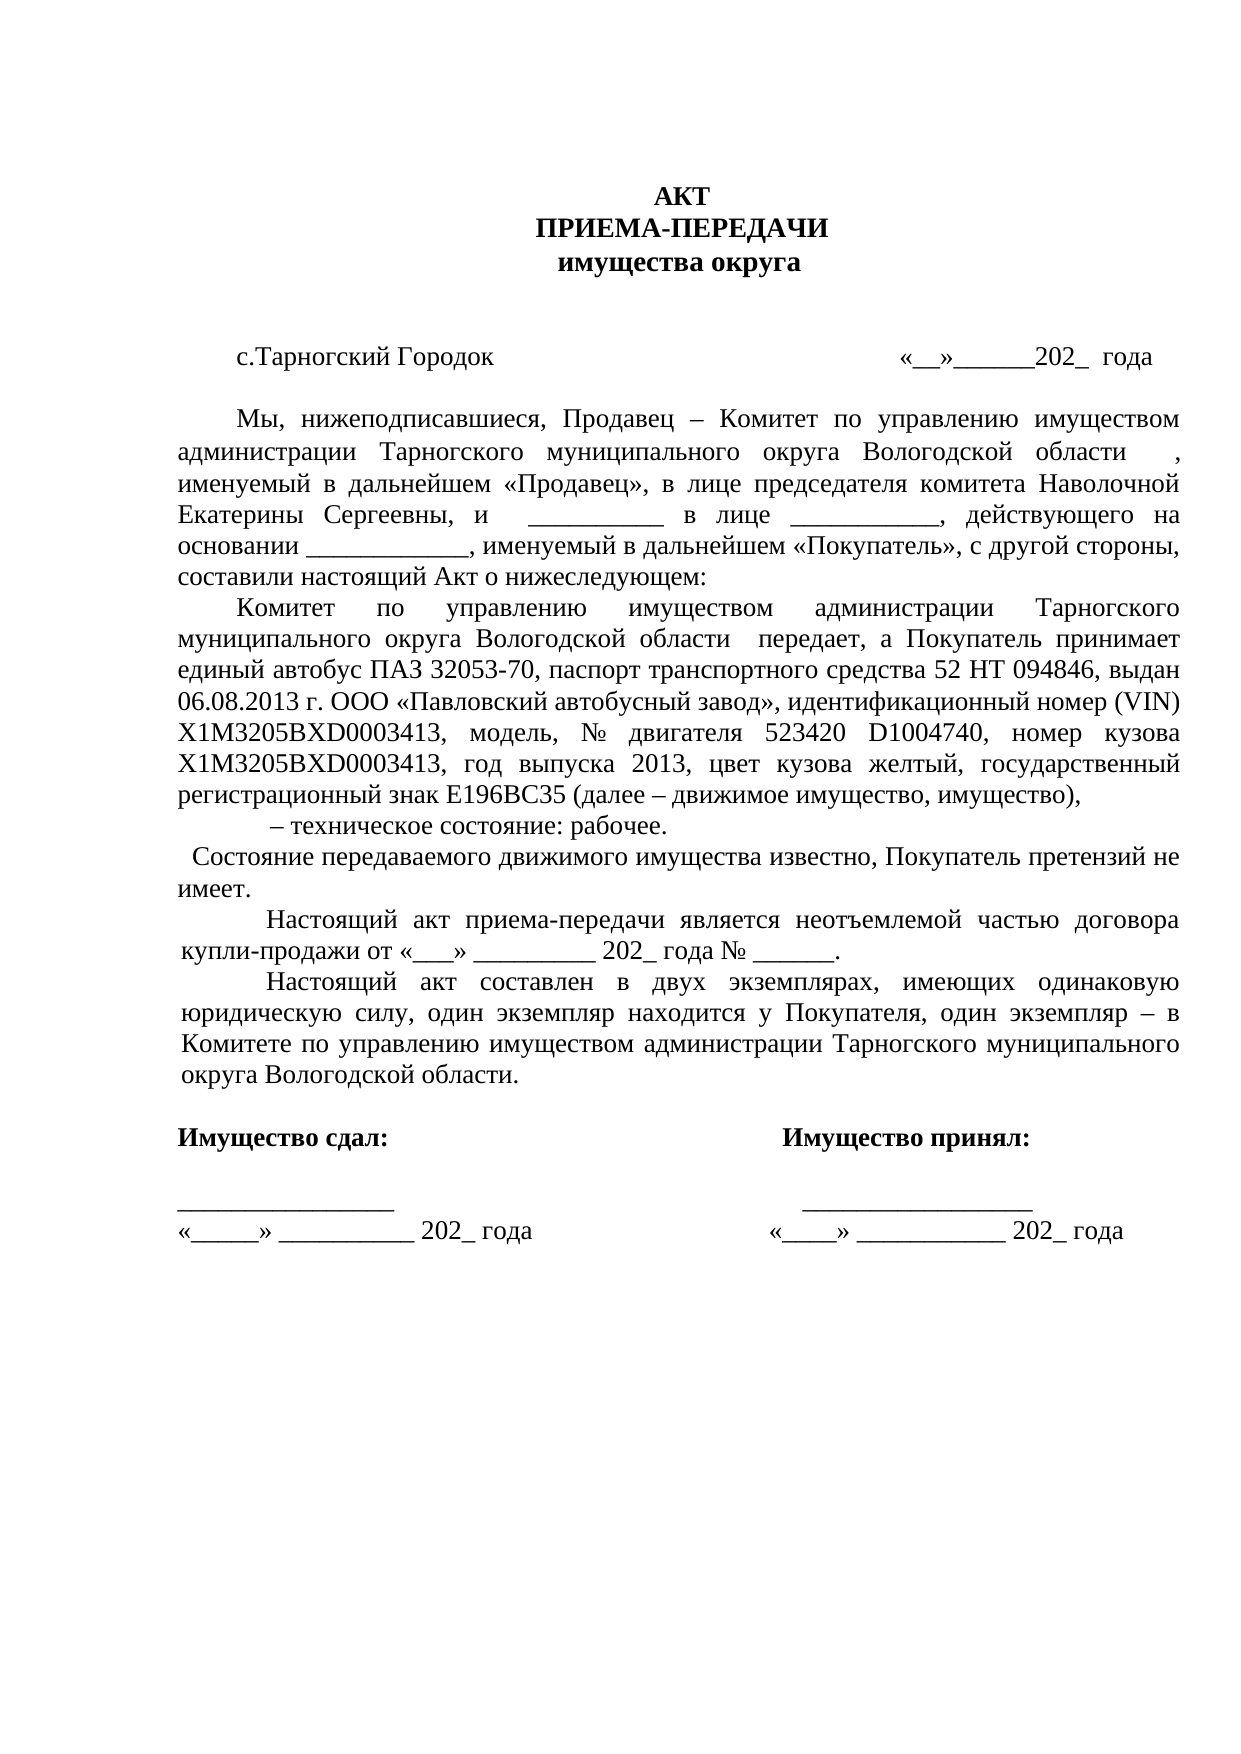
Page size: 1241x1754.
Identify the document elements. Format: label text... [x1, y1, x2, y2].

text Состояние передаваемого движимого имущества известно, Покупатель претензий не имеет. [177, 841, 1181, 903]
text Настоящий акт приема-передачи является неотъемлемой частью договора купли-продажи от «___» _________ 202_ года № ______. [181, 903, 1181, 965]
text Настоящий акт составлен в двух экземплярах, имеющих одинаковую юридическую силу, один экземпляр находится у Покупателя, один экземпляр – в Комитете по управлению имуществом администрации Тарногского муниципального округа Вологодской области. [181, 965, 1181, 1090]
text – техническое состояние: рабочее. [177, 809, 1177, 841]
table_header Имущество принял: _________________ «____» ___________ 202_ года [678, 1121, 1192, 1339]
table_header Имущество сдал: ________________ «_____» __________ 202_ года [166, 1121, 678, 1339]
text Мы, нижеподписавшиеся, Продавец – Комитет по управлению имуществом администрации Тарногского муниципального округа Вологодской области , именуемый в дальнейшем «Продавец», в лице председателя комитета Наволочной Екатерины Сергеевны, и __________ в лице ___________, действующего на основании ____________, именуемый в дальнейшем «Покупатель», с другой стороны, составили настоящий Акт о нижеследующем: [177, 402, 1181, 591]
text ПРИЕМА-ПЕРЕДАЧИ [183, 212, 1181, 244]
text имущества округа [177, 244, 1181, 277]
text с.Тарногский Городок «__»______202_ года [183, 340, 1181, 371]
text Комитет по управлению имуществом администрации Тарногского муниципального округа Вологодской области передает, а Покупатель принимает единый автобус ПАЗ 32053-70, паспорт транспортного средства 52 HT 094846, выдан 06.08.2013 г. ООО «Павловский автобусный завод», идентификационный номер (VIN) X1M3205BXD0003413, модель, № двигателя 523420 D1004740, номер кузова X1M3205BXD0003413, год выпуска 2013, цвет кузова желтый, государственный регистрационный знак Е196ВС35 (далее – движимое имущество, имущество), [177, 591, 1181, 809]
text АКТ [183, 180, 1181, 212]
